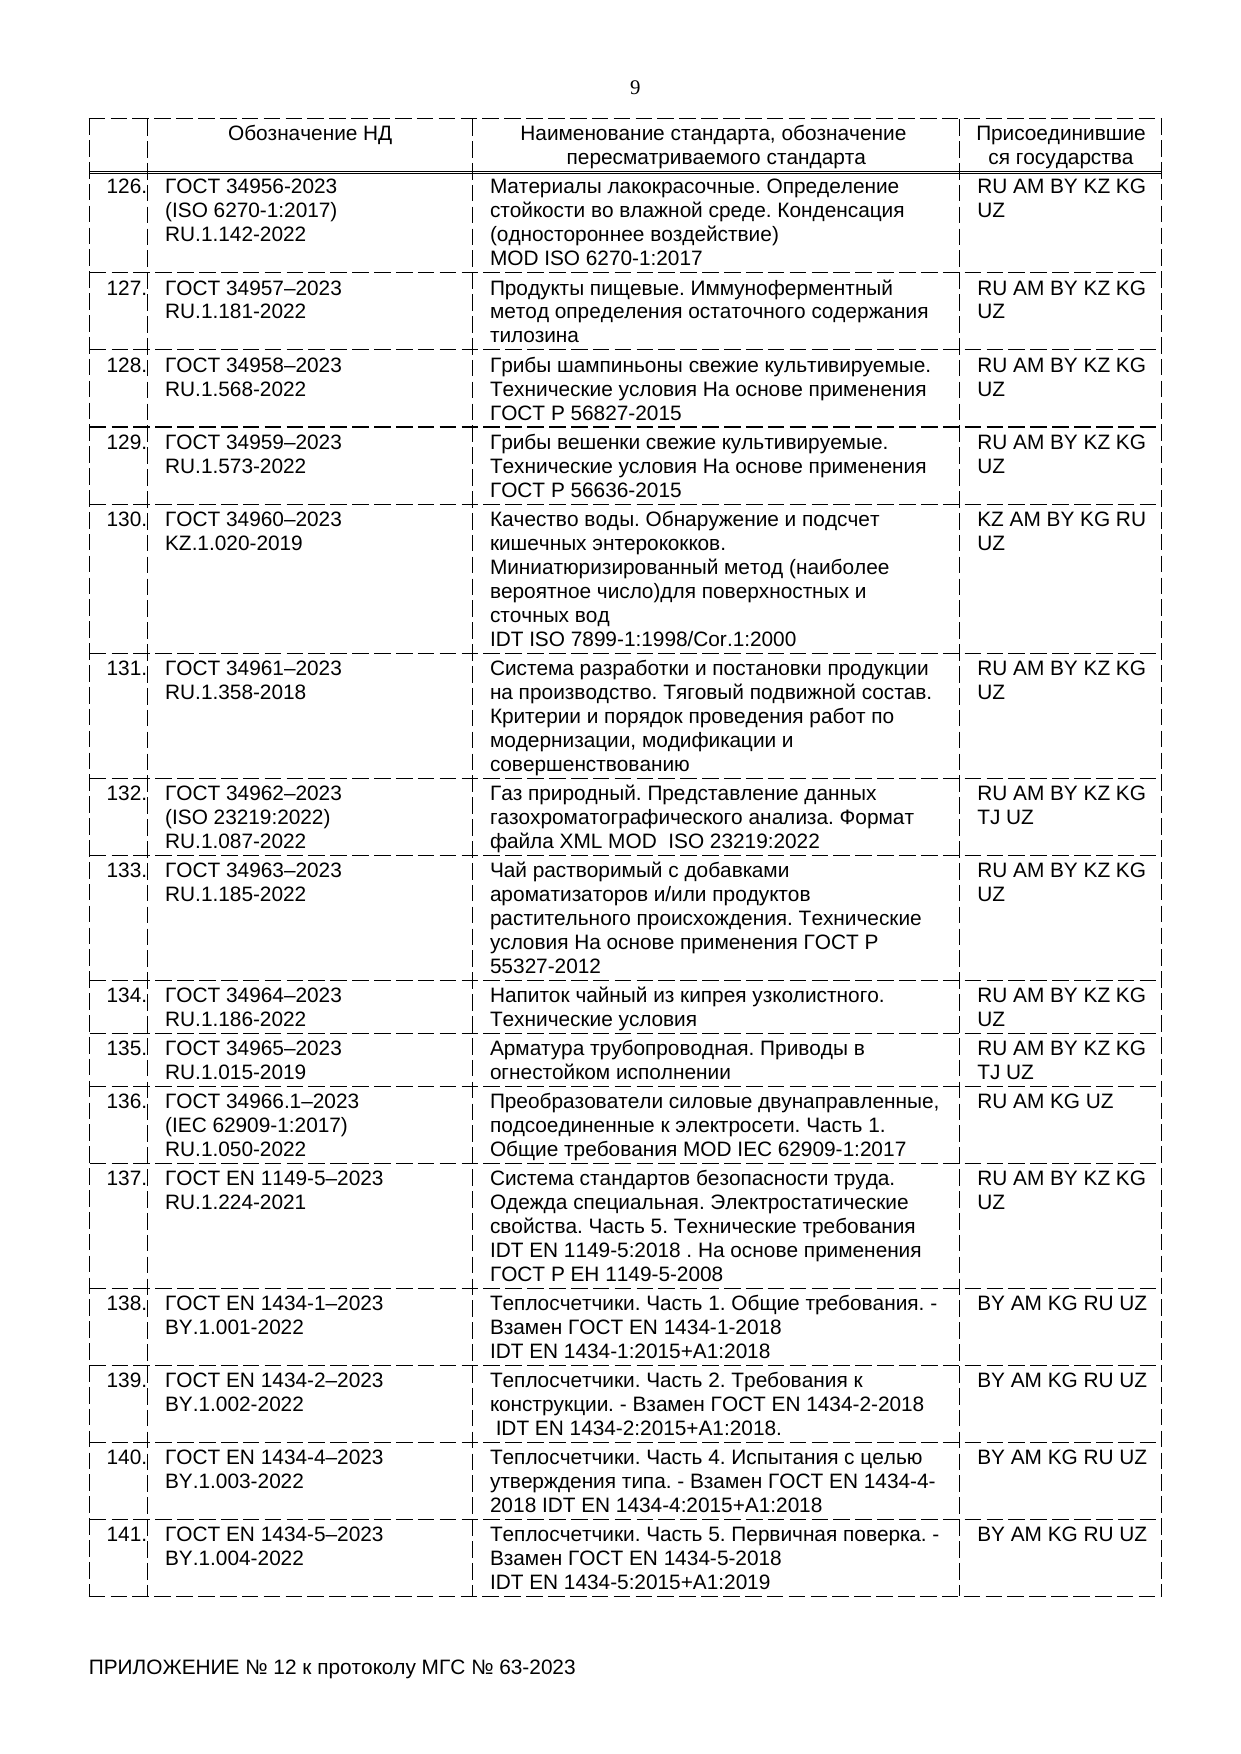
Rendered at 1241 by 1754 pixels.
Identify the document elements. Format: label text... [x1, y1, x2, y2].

table_cell RU AM BY KZ KG UZ [960, 349, 1162, 426]
table_cell Грибы шампиньоны свежие культивируемые. Технические условия На основе применения ГОСТ Р 56827-2015 [473, 349, 960, 426]
table_cell [89, 1288, 148, 1365]
table_cell RU AM BY KZ KG UZ [960, 272, 1162, 349]
table_cell ГОСТ 34966.1–2023 (IEC 62909-1:2017) RU.1.050-2022 [148, 1086, 472, 1163]
table_header Присоединившиеся государства [960, 118, 1162, 171]
table_cell ГОСТ 34963–2023 RU.1.185-2022 [148, 855, 472, 979]
table_cell Теплосчетчики. Часть 1. Общие требования. - Взамен ГОСТ EN 1434-1-2018 IDT EN 1434-1:2015+A1:2018 [473, 1288, 960, 1365]
table_header Обозначение НД [148, 118, 472, 171]
table_cell ГОСТ 34962–2023 (ISO 23219:2022) RU.1.087-2022 [148, 778, 472, 854]
table_cell Качество воды. Обнаружение и подсчет кишечных энтерококков. Миниатюризированный метод (наиболее вероятное число)для поверхностных и сточных вод IDT ISO 7899-1:1998/Cor.1:2000 [473, 504, 960, 652]
table_cell Система разработки и постановки продукции на производство. Тяговый подвижной состав. Критерии и порядок проведения работ по модернизации, модификации и совершенствованию [473, 653, 960, 777]
table_cell ГОСТ 34958–2023 RU.1.568-2022 [148, 349, 472, 426]
table_cell RU AM BY KZ KG UZ [960, 653, 1162, 777]
table_cell BY AM KG RU UZ [960, 1442, 1162, 1519]
table_cell ГОСТ 34961–2023 RU.1.358-2018 [148, 653, 472, 777]
table_cell Теплосчетчики. Часть 5. Первичная поверка. - Взамен ГОСТ EN 1434-5-2018 IDT EN 1434-5:2015+A1:2019 [473, 1519, 960, 1596]
table_cell ГОСТ 34956-2023 (ISO 6270-1:2017) RU.1.142-2022 [148, 174, 472, 272]
table_cell ГОСТ 34964–2023 RU.1.186-2022 [148, 980, 472, 1033]
table_cell RU AM BY KZ KG TJ UZ [960, 1033, 1162, 1086]
table_cell [89, 855, 148, 979]
table_cell Теплосчетчики. Часть 2. Требования к конструкции. - Взамен ГОСТ EN 1434-2-2018 IDT EN 1434-2:2015+A1:2018. [473, 1365, 960, 1442]
table_cell ГОСТ EN 1434-4–2023 BY.1.003-2022 [148, 1442, 472, 1519]
table_cell Газ природный. Представление данных газохроматографического анализа. Формат файла XML MOD ISO 23219:2022 [473, 778, 960, 854]
table_cell [89, 1519, 148, 1596]
table_cell Напиток чайный из кипрея узколистного. Технические условия [473, 980, 960, 1033]
table_cell RU AM BY KZ KG UZ [960, 855, 1162, 979]
table_cell ГОСТ EN 1434-2–2023 BY.1.002-2022 [148, 1365, 472, 1442]
table_cell RU AM BY KZ KG UZ [960, 426, 1162, 503]
table_cell [89, 980, 148, 1033]
table_cell ГОСТ EN 1434-5–2023 BY.1.004-2022 [148, 1519, 472, 1596]
table_cell BY AM KG RU UZ [960, 1288, 1162, 1365]
table_cell [89, 1086, 148, 1163]
table_cell [89, 174, 148, 272]
table_cell RU AM BY KZ KG TJ UZ [960, 778, 1162, 854]
table_cell ГОСТ EN 1149-5–2023 RU.1.224-2021 [148, 1163, 472, 1288]
table_cell RU AM KG UZ [960, 1086, 1162, 1163]
table_cell ГОСТ EN 1434-1–2023 BY.1.001-2022 [148, 1288, 472, 1365]
table_cell Материалы лакокрасочные. Определение стойкости во влажной среде. Конденсация (одностороннее воздействие) MOD ISO 6270-1:2017 [473, 174, 960, 272]
table_cell [89, 1033, 148, 1086]
table_cell [89, 1442, 148, 1519]
table_cell BY AM KG RU UZ [960, 1519, 1162, 1596]
table_cell Преобразователи силовые двунаправленные, подсоединенные к электросети. Часть 1. Общие требования MOD IEC 62909-1:2017 [473, 1086, 960, 1163]
table_header Наименование стандарта, обозначение пересматриваемого стандарта [473, 118, 960, 171]
table_cell [89, 778, 148, 854]
table_cell ГОСТ 34965–2023 RU.1.015-2019 [148, 1033, 472, 1086]
table_cell Система стандартов безопасности труда. Одежда специальная. Электростатические свойства. Часть 5. Технические требования IDT EN 1149-5:2018 . На основе применения ГОСТ Р ЕН 1149-5-2008 [473, 1163, 960, 1288]
table_cell [89, 1365, 148, 1442]
table_cell [89, 349, 148, 426]
table_cell RU AM BY KZ KG UZ [960, 1163, 1162, 1288]
table_cell RU AM BY KZ KG UZ [960, 174, 1162, 272]
table_cell [89, 272, 148, 349]
table_cell Продукты пищевые. Иммуноферментный метод определения остаточного содержания тилозина [473, 272, 960, 349]
table_cell [89, 1163, 148, 1288]
table_cell ГОСТ 34959–2023 RU.1.573-2022 [148, 426, 472, 503]
table_cell [89, 504, 148, 652]
table_cell RU AM BY KZ KG UZ [960, 980, 1162, 1033]
table_cell [89, 426, 148, 503]
table_cell BY AM KG RU UZ [960, 1365, 1162, 1442]
table_cell Арматура трубопроводная. Приводы в огнестойком исполнении [473, 1033, 960, 1086]
table_cell KZ AM BY KG RU UZ [960, 504, 1162, 652]
table_cell Теплосчетчики. Часть 4. Испытания с целью утверждения типа. - Взамен ГОСТ EN 1434-4-2018 IDT EN 1434-4:2015+A1:2018 [473, 1442, 960, 1519]
table_cell [89, 653, 148, 777]
table_cell Грибы вешенки свежие культивируемые. Технические условия На основе применения ГОСТ Р 56636-2015 [473, 426, 960, 503]
table_header [89, 118, 148, 171]
table_cell ГОСТ 34957–2023 RU.1.181-2022 [148, 272, 472, 349]
table_cell ГОСТ 34960–2023 KZ.1.020-2019 [148, 504, 472, 652]
table_cell Чай растворимый с добавками ароматизаторов и/или продуктов растительного происхождения. Технические условия На основе применения ГОСТ Р 55327-2012 [473, 855, 960, 979]
